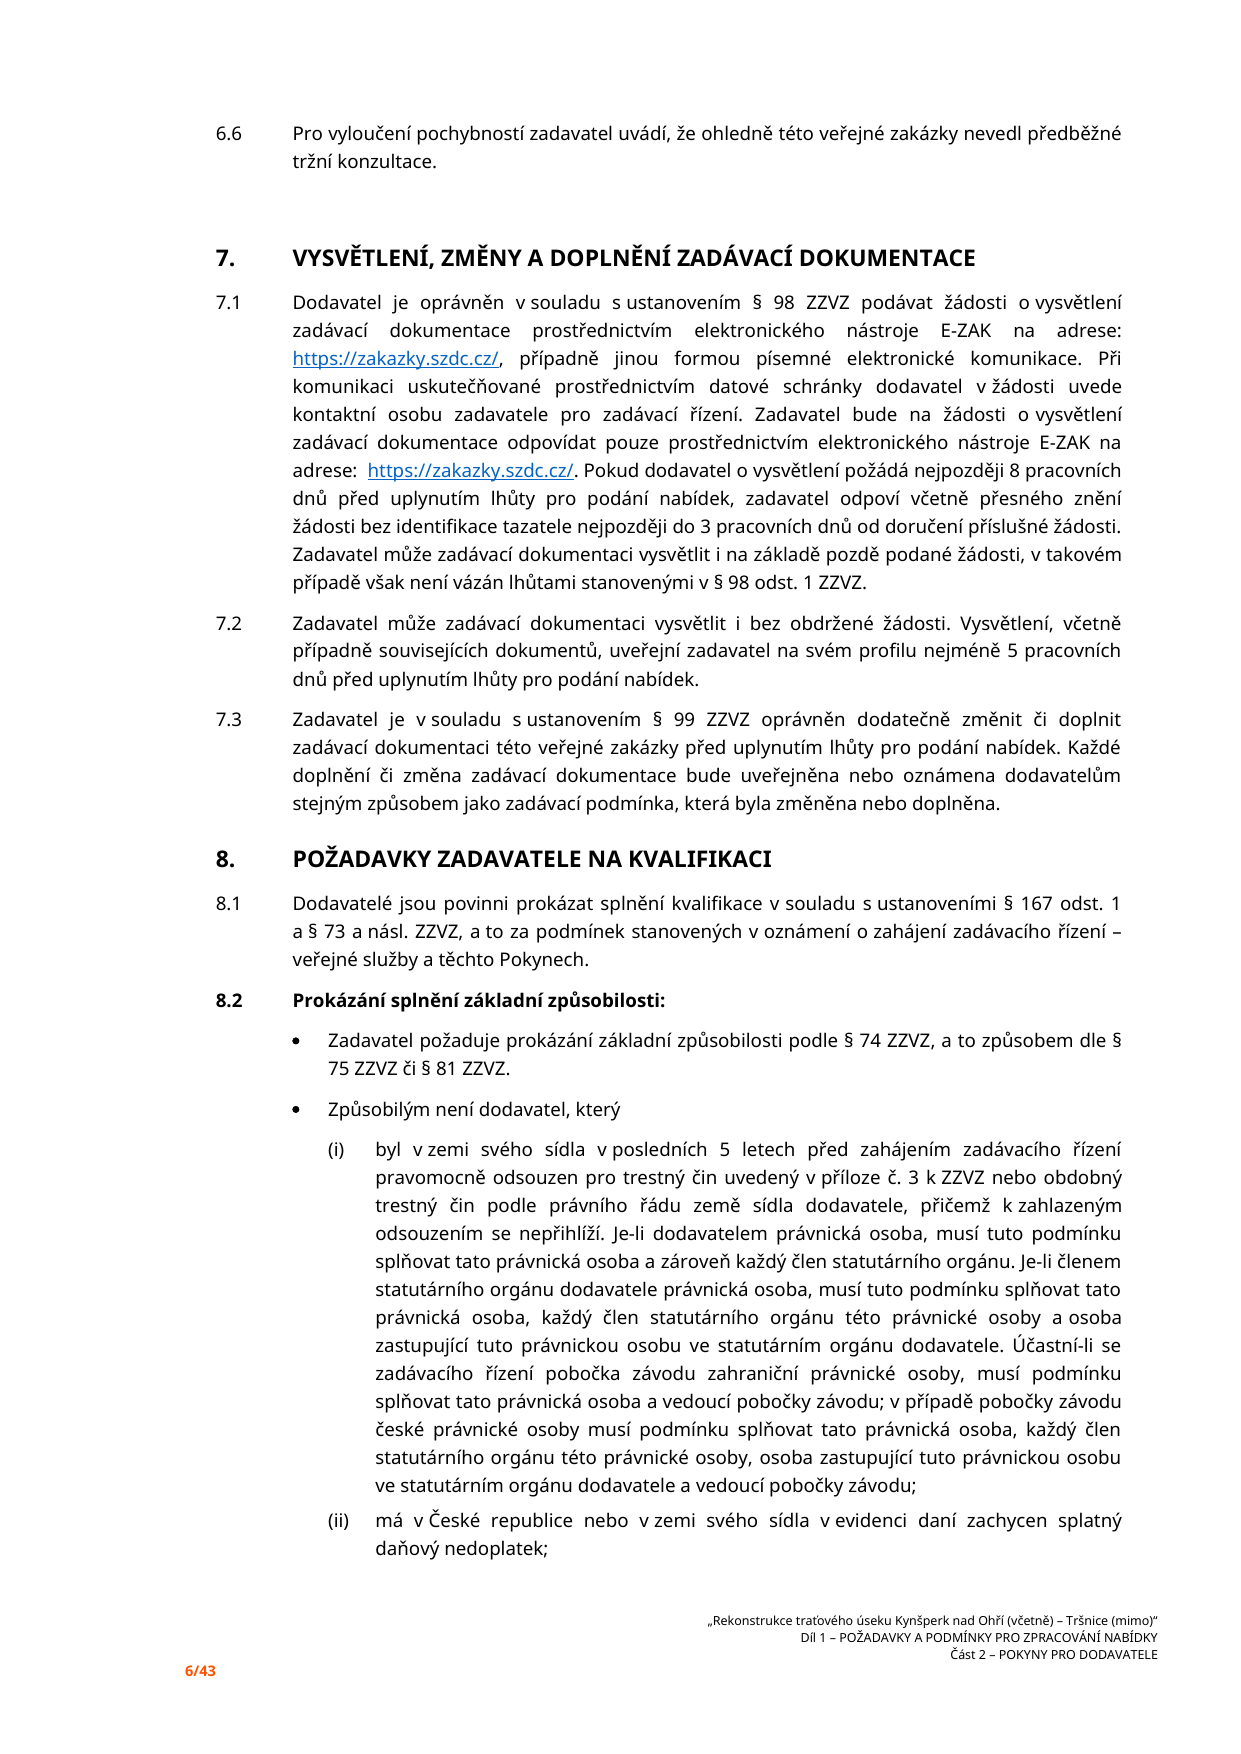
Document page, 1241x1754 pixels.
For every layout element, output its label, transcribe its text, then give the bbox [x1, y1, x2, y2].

text Pro vyloučení pochybností zadavatel uvádí, že ohledně této veřejné zakázky nevedl předběžné tržní konzultace. [216, 121, 1122, 174]
text Zadavatel je v souladu s ustanovením § 99 ZZVZ oprávněn dodatečně změnit či doplnit zadávací dokumentaci této veřejné zakázky před uplynutím lhůty pro podání nabídek. Každé doplnění či změna zadávací dokumentace bude uveřejněna nebo oznámena dodavatelům stejným způsobem jako zadávací podmínka, která byla změněna nebo doplněna. [216, 706, 1122, 816]
text POŽADAVKY ZADAVATELE NA KVALIFIKACI [216, 843, 1122, 875]
text Dodavatelé jsou povinni prokázat splnění kvalifikace v souladu s ustanoveními § 167 odst. 1 a § 73 a násl. ZZVZ, a to za podmínek stanovených v oznámení o zahájení zadávacího řízení – veřejné služby a těchto Pokynech. [216, 890, 1122, 972]
text Prokázání splnění základní způsobilosti: [216, 987, 1122, 1012]
text Dodavatel je oprávněn v souladu s ustanovením § 98 ZZVZ podávat žádosti o vysvětlení zadávací dokumentace prostřednictvím elektronického nástroje E-ZAK na adrese: https://zakazky.szdc.cz/, případně jinou formou písemné elektronické komunikace. Při komunikaci uskutečňované prostřednictvím datové schránky dodavatel v žádosti uvede kontaktní osobu zadavatele pro zadávací řízení. Zadavatel bude na žádosti o vysvětlení zadávací dokumentace odpovídat pouze prostřednictvím elektronického nástroje E-ZAK na adrese: https://zakazky.szdc.cz/. Pokud dodavatel o vysvětlení požádá nejpozději 8 pracovních dnů před uplynutím lhůty pro podání nabídek, zadavatel odpoví včetně přesného znění žádosti bez identifikace tazatele nejpozději do 3 pracovních dnů od doručení příslušné žádosti. Zadavatel může zadávací dokumentaci vysvětlit i na základě pozdě podané žádosti, v takovém případě však není vázán lhůtami stanovenými v § 98 odst. 1 ZZVZ. [216, 289, 1122, 595]
text má v České republice nebo v zemi svého sídla v evidenci daní zachycen splatný daňový nedoplatek; [328, 1507, 1122, 1561]
text byl v zemi svého sídla v posledních 5 letech před zahájením zadávacího řízení pravomocně odsouzen pro trestný čin uvedený v příloze č. 3 k ZZVZ nebo obdobný trestný čin podle právního řádu země sídla dodavatele, přičemž k zahlazeným odsouzením se nepřihlíží. Je-li dodavatelem právnická osoba, musí tuto podmínku splňovat tato právnická osoba a zároveň každý člen statutárního orgánu. Je-li členem statutárního orgánu dodavatele právnická osoba, musí tuto podmínku splňovat tato právnická osoba, každý člen statutárního orgánu této právnické osoby a osoba zastupující tuto právnickou osobu ve statutárním orgánu dodavatele. Účastní-li se zadávacího řízení pobočka závodu zahraniční právnické osoby, musí podmínku splňovat tato právnická osoba a vedoucí pobočky závodu; v případě pobočky závodu české právnické osoby musí podmínku splňovat tato právnická osoba, každý člen statutárního orgánu této právnické osoby, osoba zastupující tuto právnickou osobu ve statutárním orgánu dodavatele a vedoucí pobočky závodu; [328, 1136, 1122, 1498]
text Způsobilým není dodavatel, který [292, 1096, 1122, 1121]
text Zadavatel požaduje prokázání základní způsobilosti podle § 74 ZZVZ, a to způsobem dle § 75 ZZVZ či § 81 ZZVZ. [292, 1027, 1122, 1081]
text Zadavatel může zadávací dokumentaci vysvětlit i bez obdržené žádosti. Vysvětlení, včetně případně souvisejících dokumentů, uveřejní zadavatel na svém profilu nejméně 5 pracovních dnů před uplynutím lhůty pro podání nabídek. [216, 610, 1122, 691]
text VYSVĚTLENÍ, ZMĚNY a DOPLNĚNÍ ZADÁVACÍ DOKUMENTACE [216, 242, 1122, 273]
